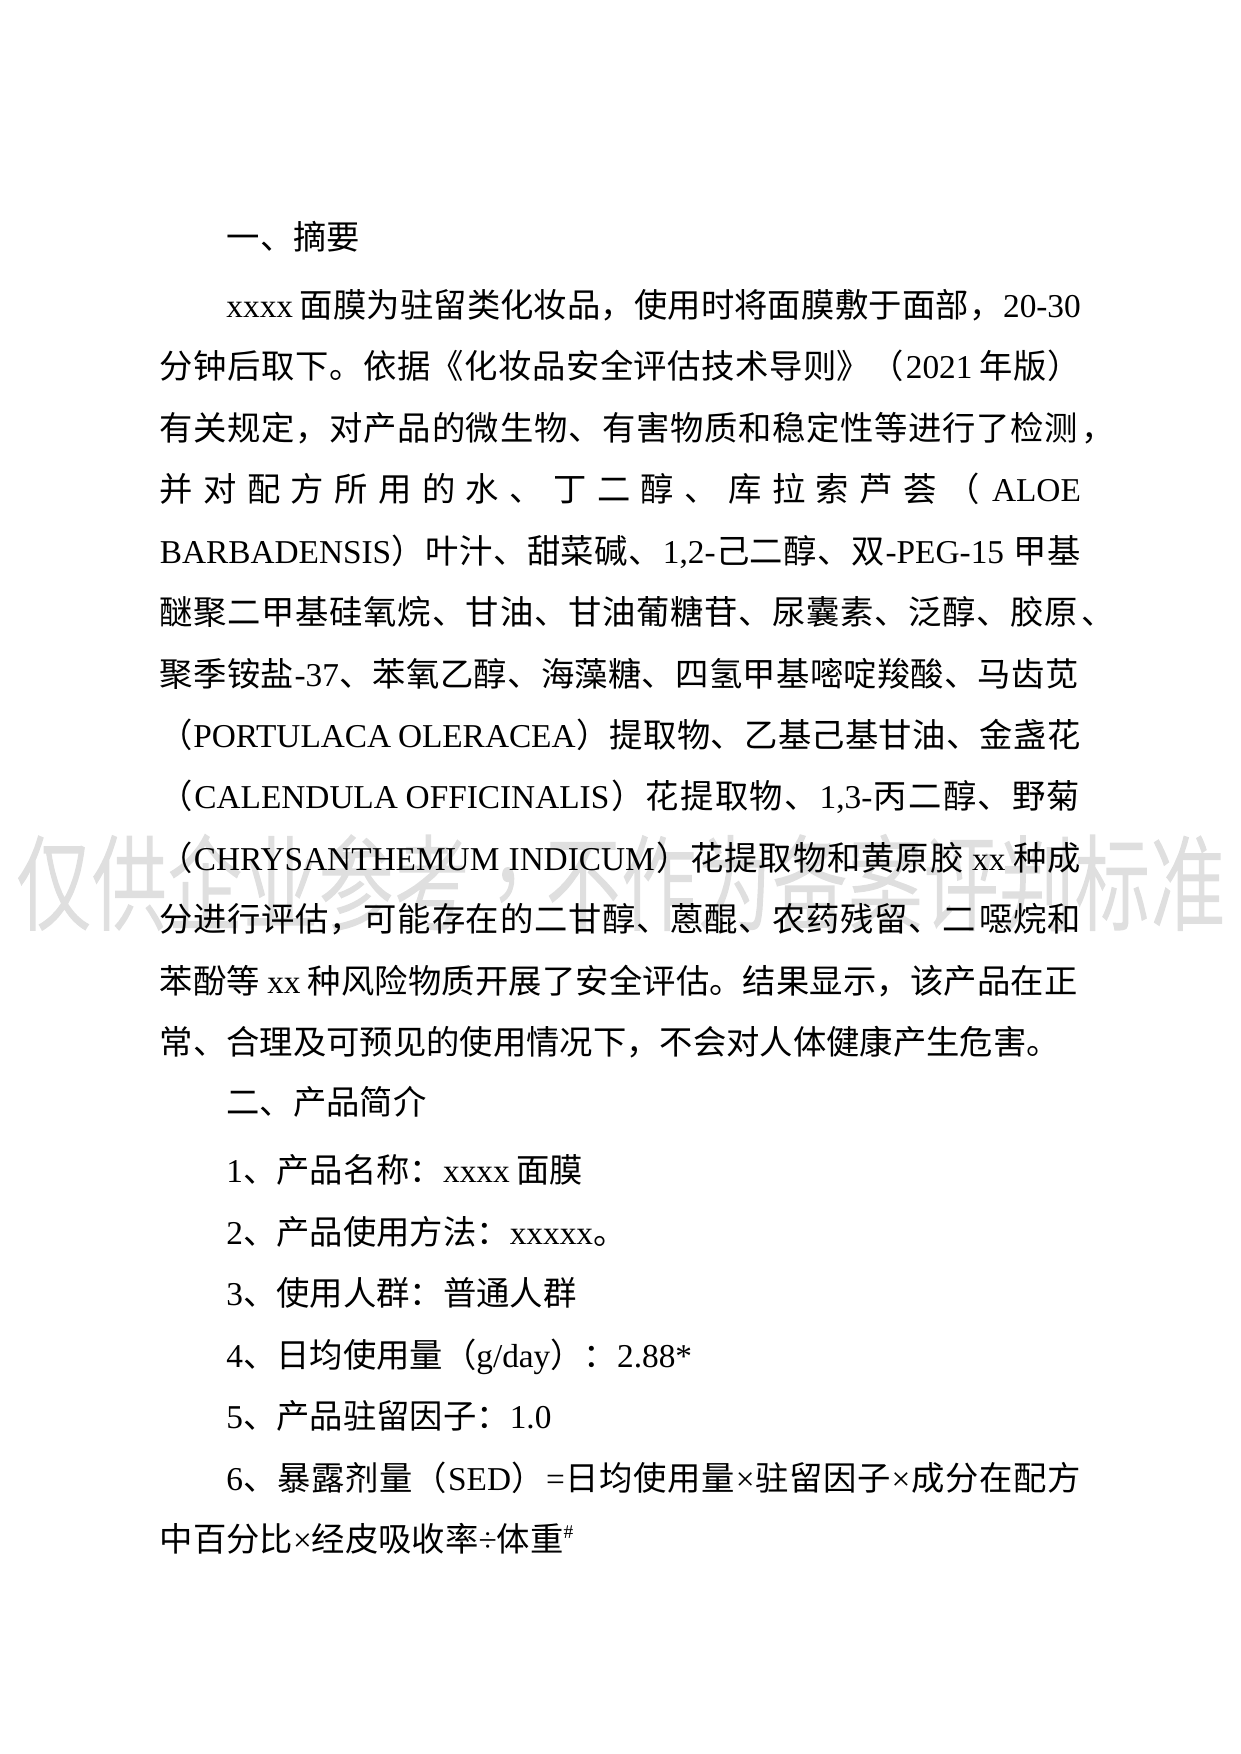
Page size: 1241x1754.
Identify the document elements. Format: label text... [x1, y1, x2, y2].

title 二、产品简介 [159, 1067, 1081, 1133]
text 3、使用人群：普通人群 [159, 1256, 1081, 1318]
title 一、摘要 [159, 202, 1081, 268]
text 1、产品名称：xxxx面膜 [159, 1133, 1081, 1195]
text 2、产品使用方法：xxxxx。 [159, 1195, 1081, 1256]
text 6、暴露剂量（SED）=日均使用量×驻留因子×成分在配方中百分比×经皮吸收率÷体重# [159, 1441, 1081, 1564]
text xxxx面膜为驻留类化妆品，使用时将面膜敷于面部，20-30分钟后取下。依据《化妆品安全评估技术导则》（2021年版）有关规定，对产品的微生物、有害物质和稳定性等进行了检测，并对配方所用的水、丁二醇、库拉索芦荟（ALOE BARBADENSIS）叶汁、甜菜碱、1,2-己二醇、双-PEG-15 甲基醚聚二甲基硅氧烷、甘油、甘油葡糖苷、尿囊素、泛醇、胶原、聚季铵盐-37、苯氧乙醇、海藻糖、四氢甲基嘧啶羧酸、马齿苋（PORTULACA OLERACEA）提取物、乙基己基甘油、金盏花（CALENDULA OFFICINALIS）花提取物、1,3-丙二醇、野菊（CHRYSANTHEMUM INDICUM）花提取物和黄原胶xx种成分进行评估，可能存在的二甘醇、蒽醌、农药残留、二噁烷和苯酚等xx种风险物质开展了安全评估。结果显示，该产品在正常、合理及可预见的使用情况下，不会对人体健康产生危害。 [159, 268, 1081, 1067]
text 4、日均使用量（g/day）：2.88* [159, 1318, 1081, 1379]
text 5、产品驻留因子：1.0 [159, 1379, 1081, 1441]
